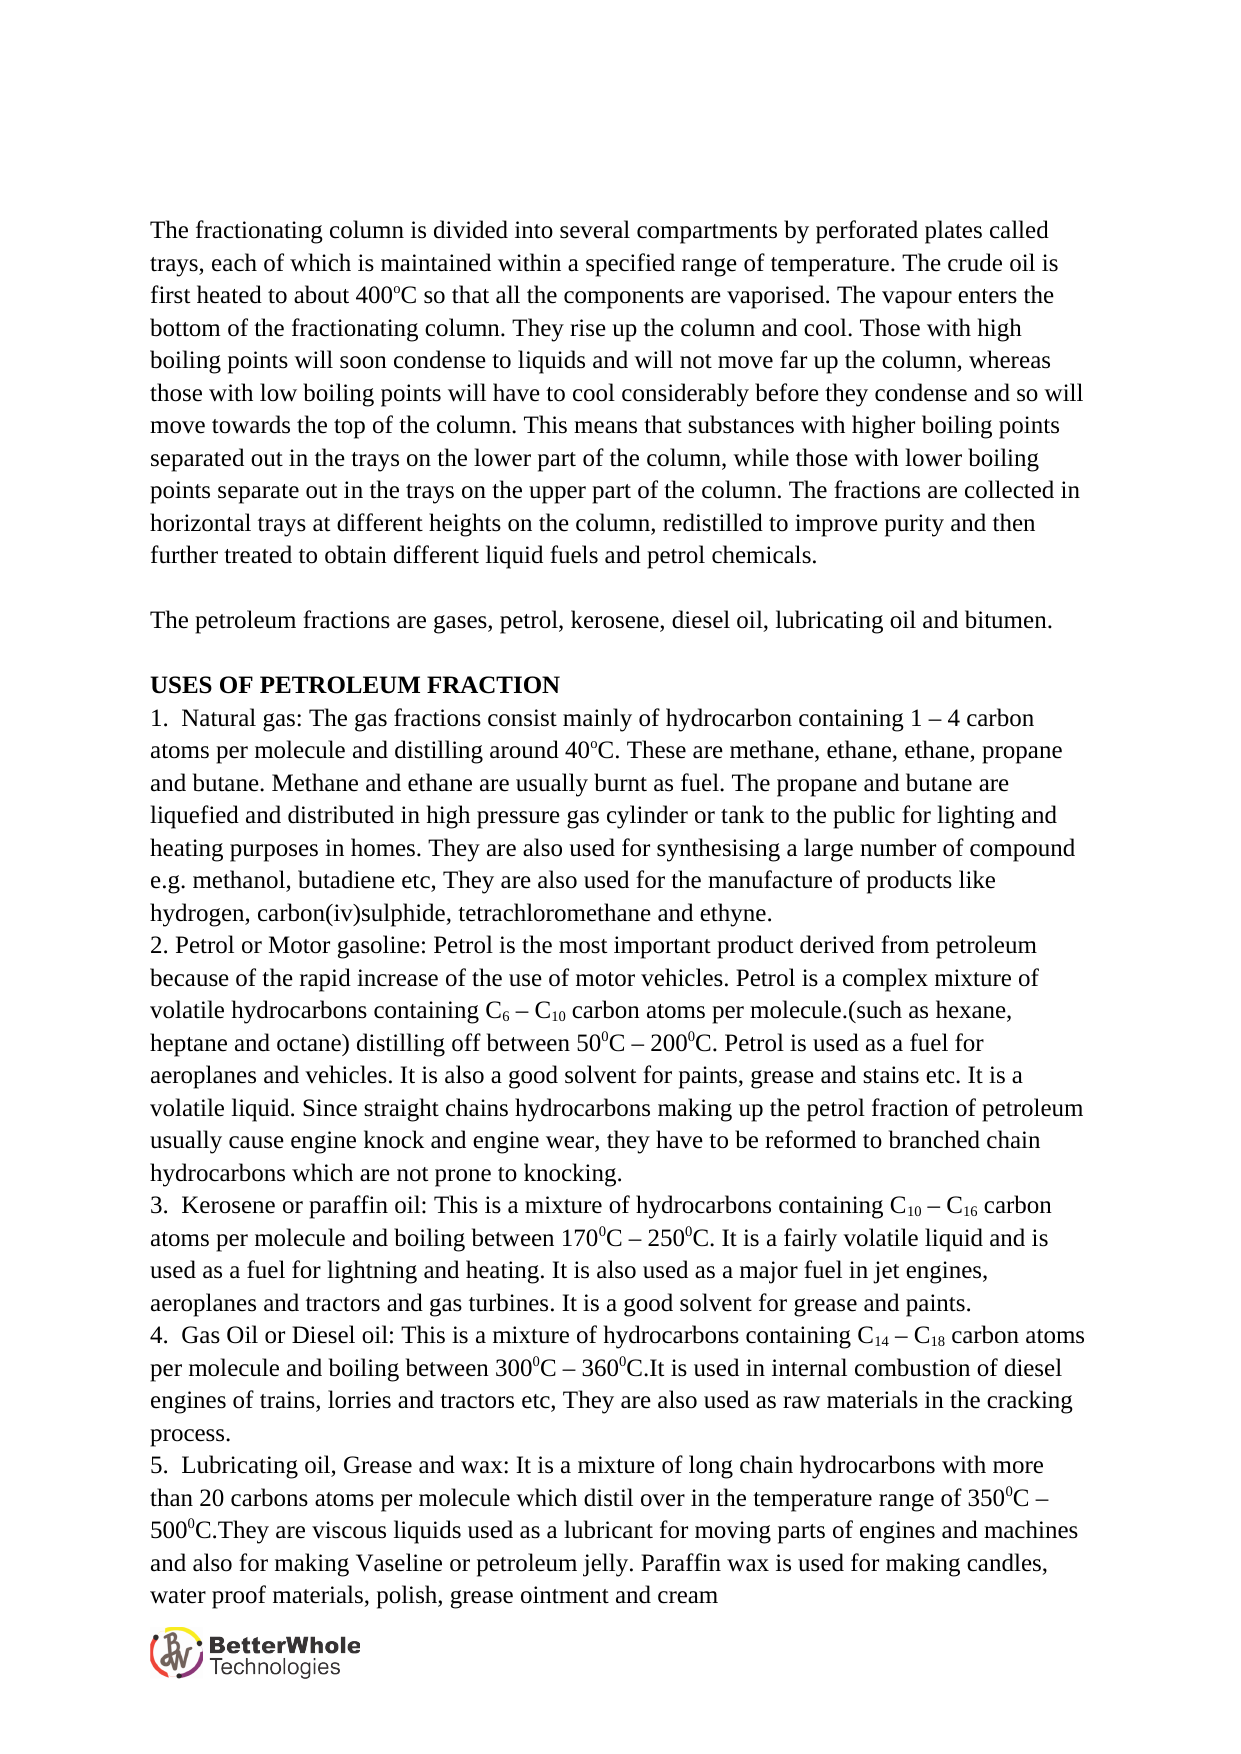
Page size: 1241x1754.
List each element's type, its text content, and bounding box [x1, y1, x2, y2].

text 3. Kerosene or paraffin oil: This is a mixture of hydrocarbons containing C10 – C16 carbon atoms per molecule and boiling between 1700C – 2500C. It is a fairly volatile liquid and is used as a fuel for lightning and heating. It is also used as a major fuel in jet engines, aeroplanes and tractors and gas turbines. It is a good solvent for grease and paints. [150, 1188, 1087, 1318]
text The petroleum fractions are gases, petrol, kerosene, diesel oil, lubricating oil and bitumen. [150, 603, 1087, 636]
picture [150, 1627, 360, 1679]
text 2. Petrol or Motor gasoline: Petrol is the most important product derived from petroleum because of the rapid increase of the use of motor vehicles. Petrol is a complex mixture of volatile hydrocarbons containing C6 – C10 carbon atoms per molecule.(such as hexane, heptane and octane) distilling off between 500C – 2000C. Petrol is used as a fuel for aeroplanes and vehicles. It is also a good solvent for paints, grease and stains etc. It is a volatile liquid. Since straight chains hydrocarbons making up the petrol fraction of petroleum usually cause engine knock and engine wear, they have to be reformed to branched chain hydrocarbons which are not prone to knocking. [150, 928, 1087, 1188]
text 4. Gas Oil or Diesel oil: This is a mixture of hydrocarbons containing C14 – C18 carbon atoms per molecule and boiling between 3000C – 3600C.It is used in internal combustion of diesel engines of trains, lorries and tractors etc, They are also used as raw materials in the cracking process. [150, 1318, 1087, 1448]
text USES OF PETROLEUM FRACTION [150, 668, 1087, 701]
text 1. Natural gas: The gas fractions consist mainly of hydrocarbon containing 1 – 4 carbon atoms per molecule and distilling around 40oC. These are methane, ethane, ethane, propane and butane. Methane and ethane are usually burnt as fuel. The propane and butane are liquefied and distributed in high pressure gas cylinder or tank to the public for lighting and heating purposes in homes. They are also used for synthesising a large number of compound e.g. methanol, butadiene etc, They are also used for the manufacture of products like hydrogen, carbon(iv)sulphide, tetrachloromethane and ethyne. [150, 701, 1087, 928]
text 5. Lubricating oil, Grease and wax: It is a mixture of long chain hydrocarbons with more than 20 carbons atoms per molecule which distil over in the temperature range of 3500C – 5000C.They are viscous liquids used as a lubricant for moving parts of engines and machines and also for making Vaseline or petroleum jelly. Paraffin wax is used for making candles, water proof materials, polish, grease ointment and cream [150, 1448, 1087, 1611]
text The fractionating column is divided into several compartments by perforated plates called trays, each of which is maintained within a specified range of temperature. The crude oil is first heated to about 400oC so that all the components are vaporised. The vapour enters the bottom of the fractionating column. They rise up the column and cool. Those with high boiling points will soon condense to liquids and will not move far up the column, whereas those with low boiling points will have to cool considerably before they condense and so will move towards the top of the column. This means that substances with higher boiling points separated out in the trays on the lower part of the column, while those with lower boiling points separate out in the trays on the upper part of the column. The fractions are collected in horizontal trays at different heights on the column, redistilled to improve purity and then further treated to obtain different liquid fuels and petrol chemicals. [150, 213, 1087, 571]
